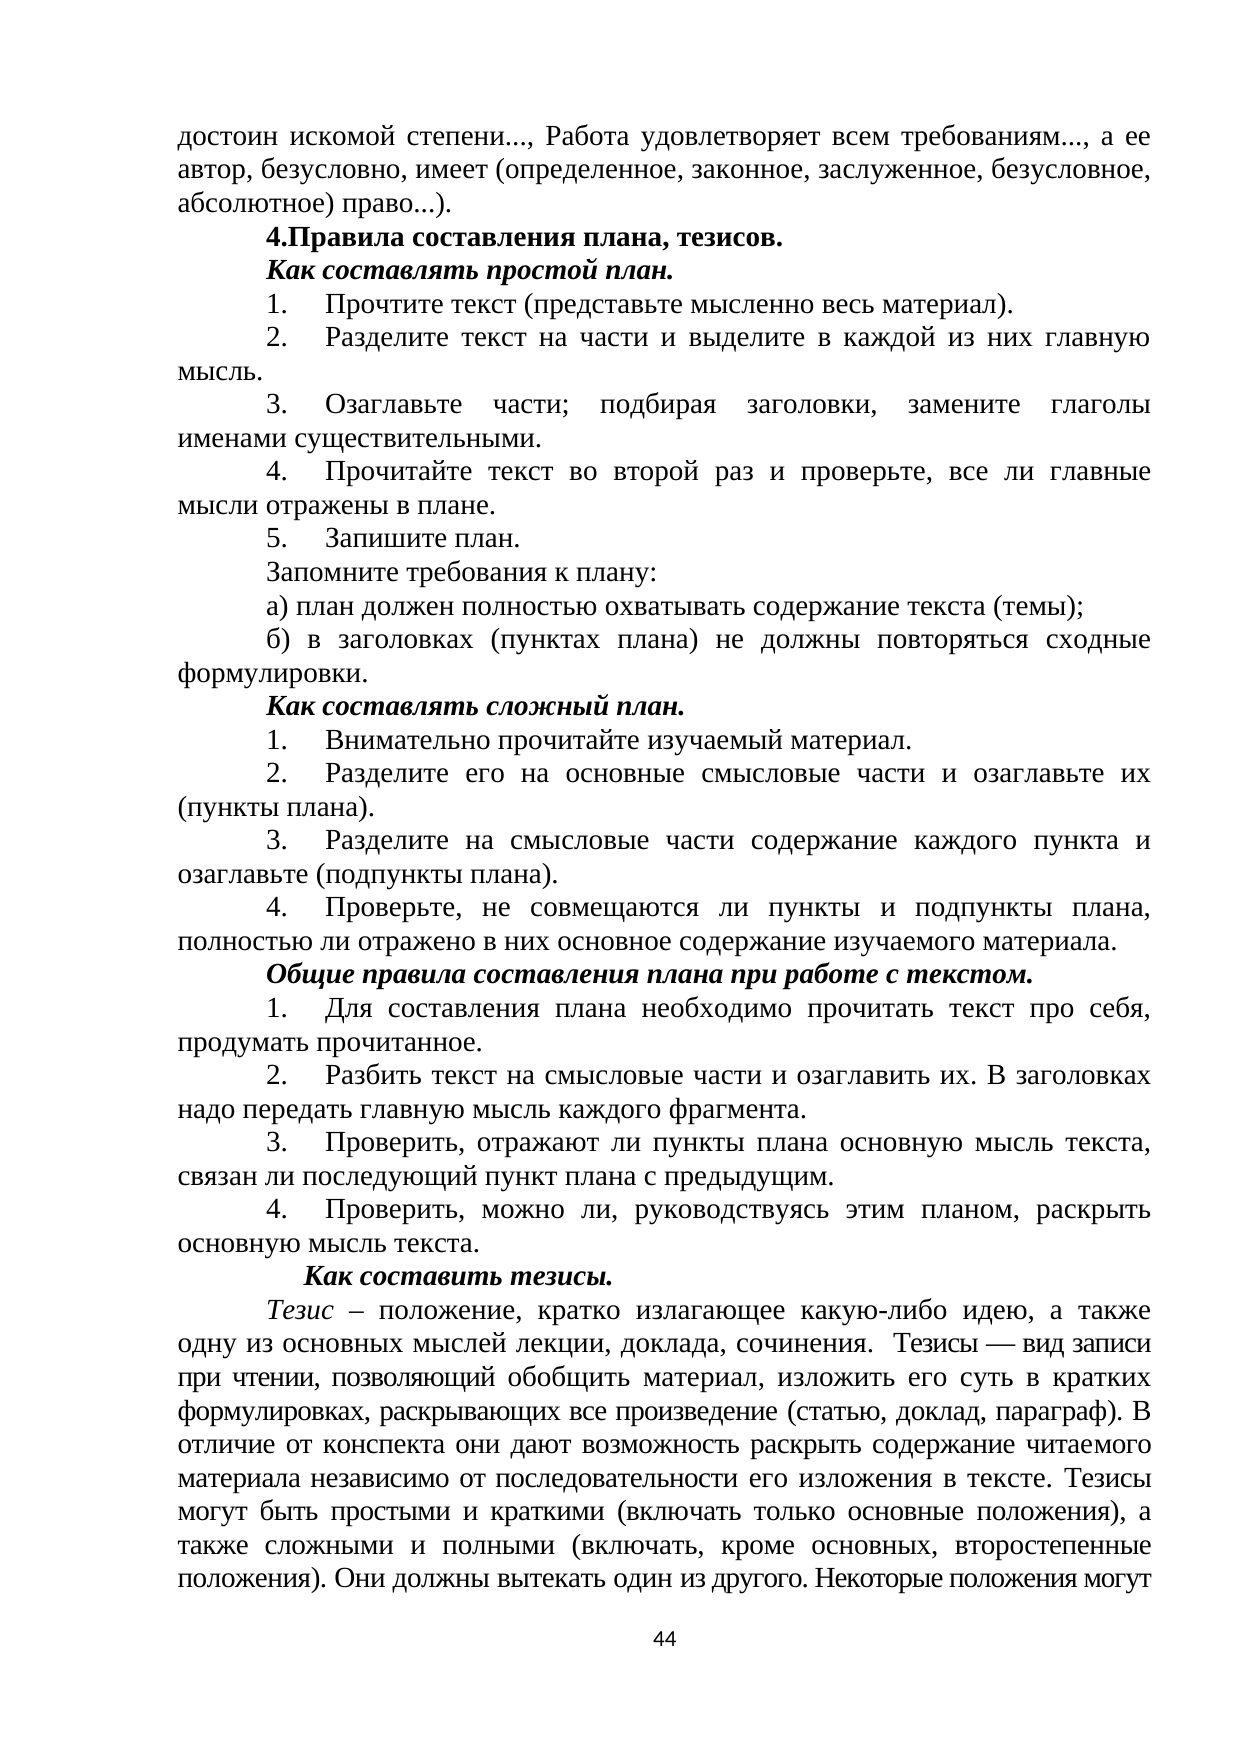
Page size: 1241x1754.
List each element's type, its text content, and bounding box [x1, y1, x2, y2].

text 1. Прочтите текст (представьте мысленно весь материал). [177, 286, 1152, 319]
text 1. Для составления плана необходимо прочитать текст про себя, продумать прочитанное. [177, 990, 1152, 1057]
text Общие правила составления плана при работе с текстом. [177, 957, 1152, 990]
text Как составлять простой план. [177, 252, 1152, 286]
text 3. Проверить, отражают ли пункты плана основную мысль текста, связан ли последующий пункт плана с предыдущим. [177, 1124, 1152, 1191]
text Как составить тезисы. [215, 1258, 1152, 1292]
text 3. Разделите на смысловые части содержание каждого пункта и озаглавьте (подпункты плана). [177, 822, 1152, 889]
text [177, 118, 1152, 219]
text 2. Разделите его на основные смысловые части и озаглавьте их (пункты плана). [177, 755, 1152, 822]
text 1. Внимательно прочитайте изучаемый материал. [177, 722, 1152, 755]
text Как составлять сложный план. [177, 688, 1152, 722]
text 4. Проверить, можно ли, руководствуясь этим планом, раскрыть основную мысль текста. [177, 1191, 1152, 1258]
text 5. Запишите план. [177, 521, 1152, 554]
text а) план должен полностью охватывать содержание текста (темы); [177, 588, 1152, 621]
text 4.Правила составления плана, тезисов. [177, 219, 1152, 252]
text 2. Разделите текст на части и выделите в каждой из них главную мысль. [177, 319, 1152, 386]
text 2. Разбить текст на смысловые части и озаглавить их. В заголовках надо передать главную мысль каждого фрагмента. [177, 1057, 1152, 1124]
text б) в заголовках (пунктах плана) не должны повторяться сходные формулировки. [177, 621, 1152, 688]
text 4. Проверьте, не совмещаются ли пункты и подпункты плана, полностью ли отражено в них основное содержание изучаемого материала. [177, 889, 1152, 957]
text 3. Озаглавьте части; подбирая заголовки, замените глаголы именами существительными. [177, 386, 1152, 453]
text Запомните требования к плану: [177, 554, 1152, 588]
text 4. Прочитайте текст во второй раз и проверьте, все ли главные мысли отражены в плане. [177, 453, 1152, 521]
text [177, 1292, 1152, 1594]
